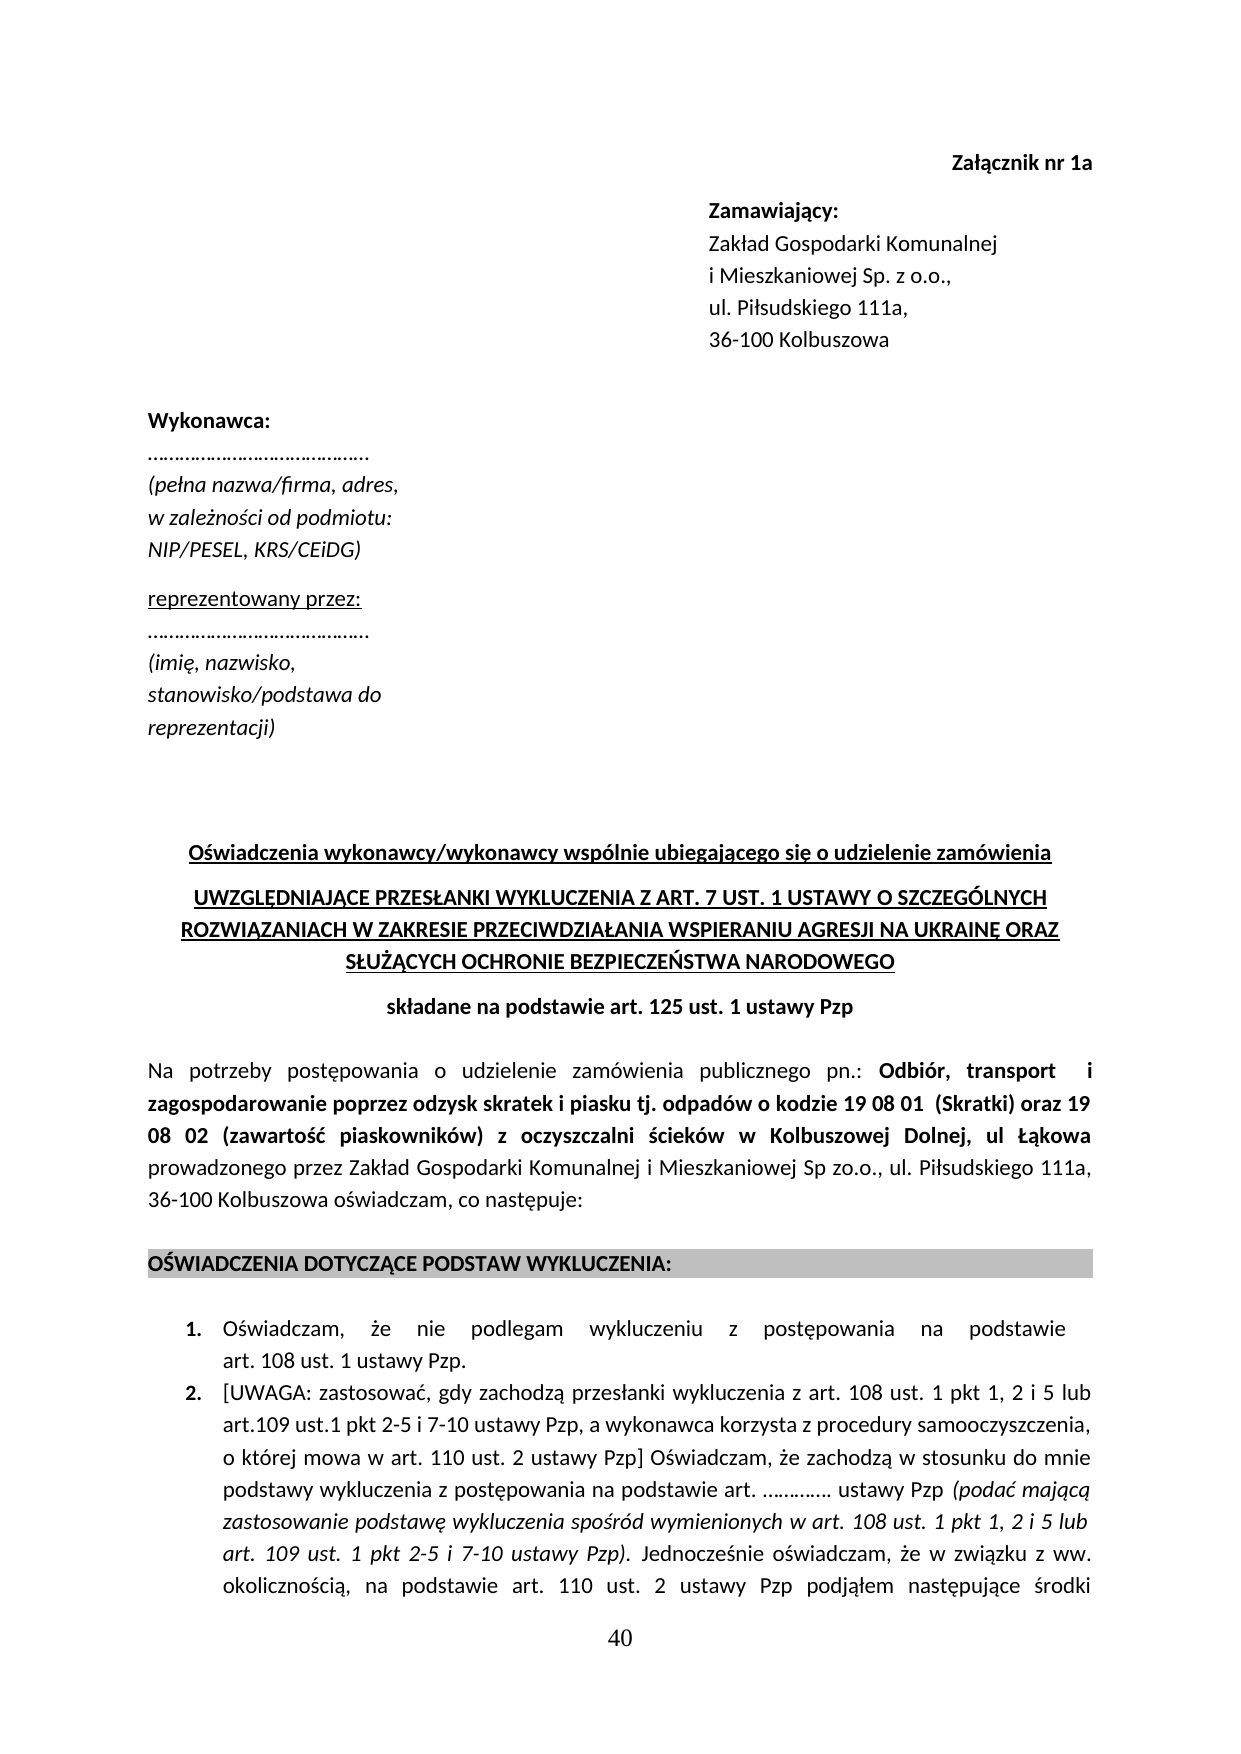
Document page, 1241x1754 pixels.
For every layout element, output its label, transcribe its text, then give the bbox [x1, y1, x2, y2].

list Oświadczam, że nie podlegam wykluczeniu z postępowania na podstawie art. 108 ust. 1 ustawy Pzp. [185, 1314, 1093, 1374]
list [185, 1378, 1093, 1599]
text Na potrzeby postępowania o udzielenie zamówienia publicznego pn.: Odbiór, transport i zagospodarowanie poprzez odzysk skratek i piasku tj. odpadów o kodzie 19 08 01 (Skratki) oraz 19 08 02 (zawartość piaskowników) z oczyszczalni ścieków w Kolbuszowej Dolnej, ul Łąkowa prowadzonego przez Zakład Gospodarki Komunalnej i Mieszkaniowej Sp zo.o., ul. Piłsudskiego 111a, 36-100 Kolbuszowa oświadczam, co następuje: [148, 1056, 1093, 1213]
text reprezentowany przez: [148, 584, 1093, 612]
text …………………………………… [148, 616, 472, 644]
text ul. Piłsudskiego 111a, 36-100 Kolbuszowa [709, 293, 1093, 353]
text UWZGLĘDNIAJĄCE PRZESŁANKI WYKLUCZENIA Z ART. 7 UST. 1 USTAWY o szczególnych rozwiązaniach w zakresie przeciwdziałania wspieraniu agresji na Ukrainę oraz służących ochronie bezpieczeństwa narodowego [148, 883, 1093, 975]
text (imię, nazwisko, stanowisko/podstawa do reprezentacji) [148, 648, 472, 741]
text Oświadczenia wykonawcy/wykonawcy wspólnie ubiegającego się o udzielenie zamówienia [148, 838, 1093, 866]
text Zakład Gospodarki Komunalnej i Mieszkaniowej Sp. z o.o., [709, 229, 1093, 289]
text Zamawiający: [709, 196, 1093, 224]
text …………………………………… [148, 438, 472, 466]
text OŚWIADCZENIA DOTYCZĄCE PODSTAW WYKLUCZENIA: [148, 1249, 1093, 1278]
text (pełna nazwa/firma, adres, w zależności od podmiotu: NIP/PESEL, KRS/CEiDG) [148, 471, 472, 563]
text Załącznik nr 1a [148, 148, 1093, 176]
text składane na podstawie art. 125 ust. 1 ustawy Pzp [148, 992, 1093, 1020]
text Wykonawca: [148, 406, 1093, 434]
